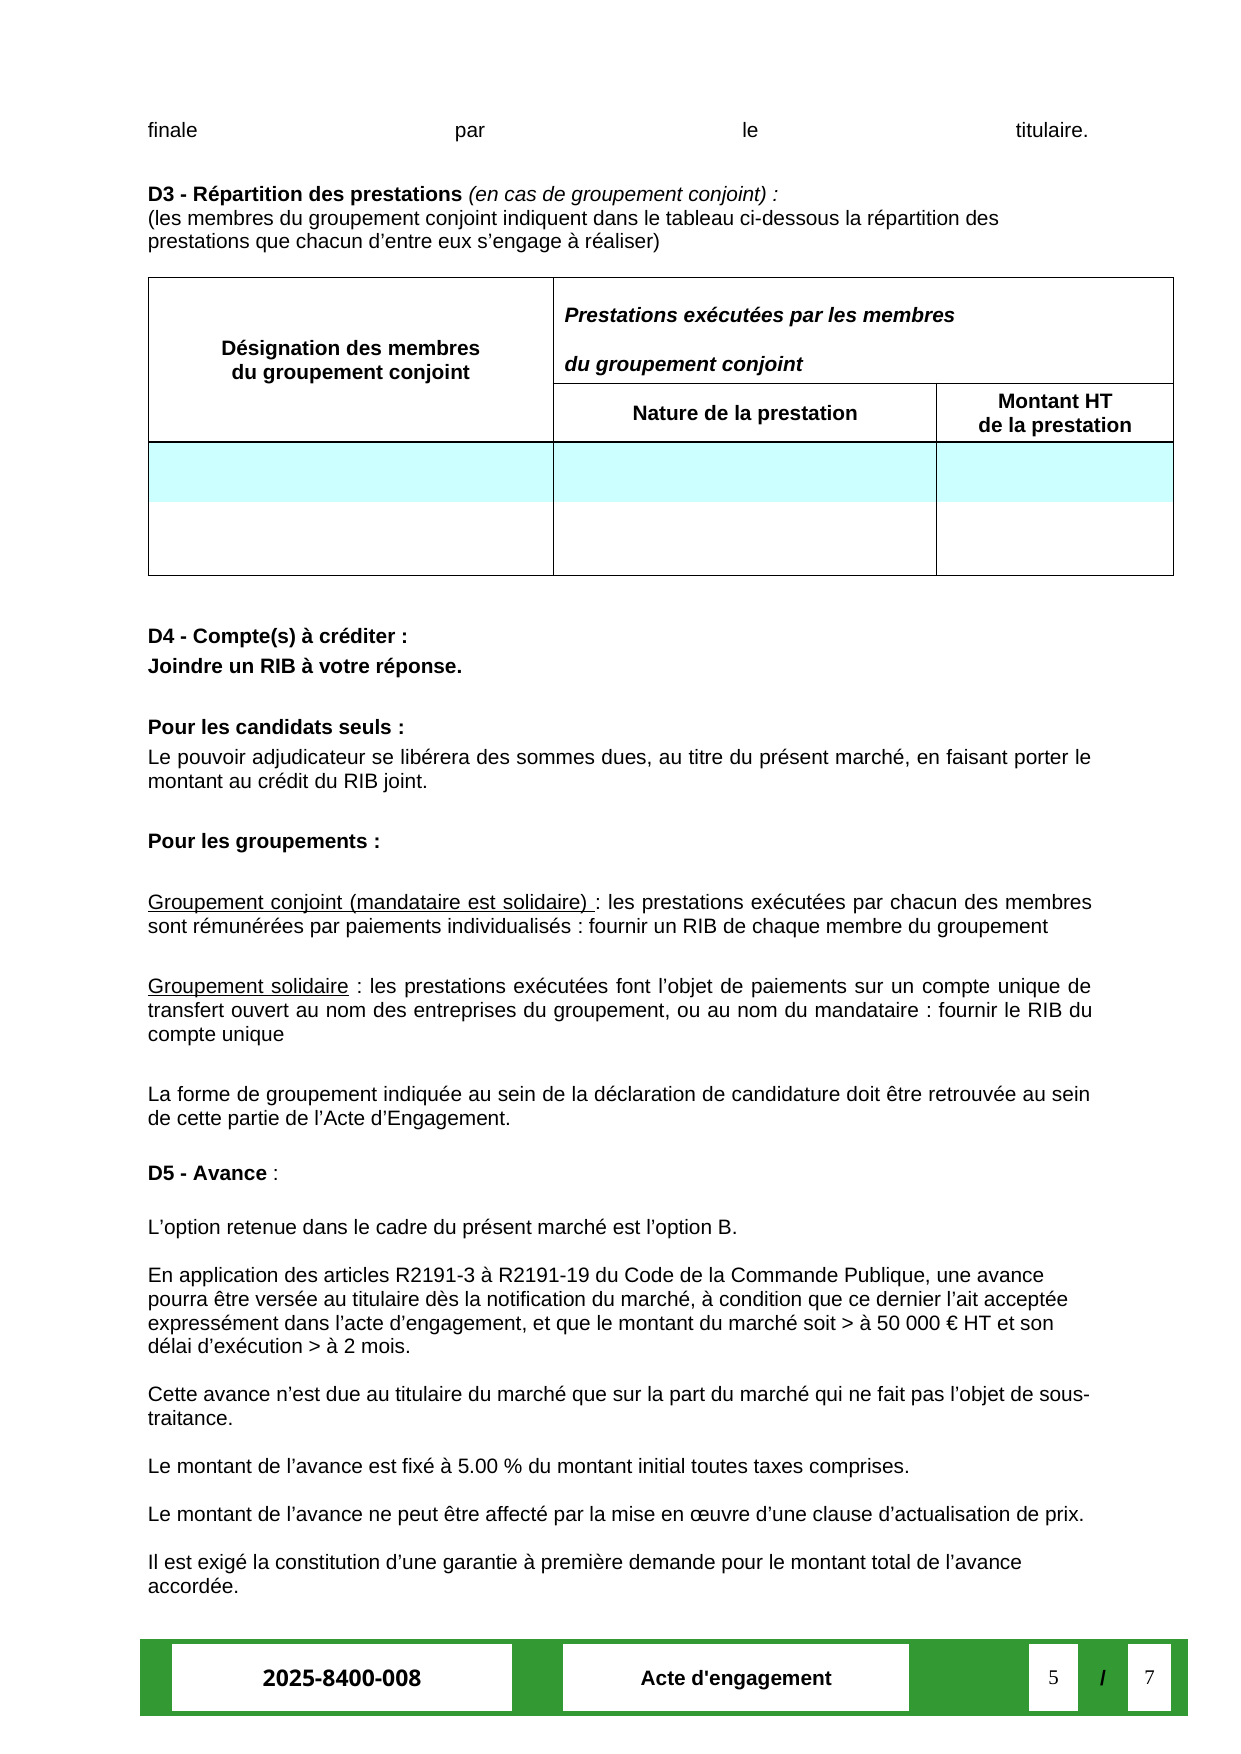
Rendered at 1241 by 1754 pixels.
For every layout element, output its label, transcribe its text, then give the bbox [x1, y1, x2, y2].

text L’option retenue dans le cadre du présent marché est l’option B. [148, 1214, 1093, 1238]
table_cell [937, 503, 1173, 575]
text Le pouvoir adjudicateur se libérera des sommes dues, au titre du présent marché, en faisant porter le montant au crédit du RIB joint. [148, 745, 1093, 793]
text Groupement conjoint (mandataire est solidaire) : les prestations exécutées par chacun des membres sont rémunérées par paiements individualisés : fournir un RIB de chaque membre du groupement [148, 889, 1093, 937]
text Le montant de l’avance ne peut être affecté par la mise en œuvre d’une clause d’actualisation de prix. [148, 1502, 1093, 1526]
table_header Désignation des membres du groupement conjoint [149, 278, 553, 441]
text Pour les groupements : [148, 829, 1093, 853]
table_cell [554, 503, 936, 575]
text (les membres du groupement conjoint indiquent dans le tableau ci-dessous la répartition des prestations que chacun d’entre eux s’engage à réaliser) [148, 205, 1093, 253]
table_cell [149, 443, 553, 502]
text Joindre un RIB à votre réponse. [148, 654, 1093, 678]
text D4 - Compte(s) à créditer : [148, 624, 1093, 648]
text Pour les candidats seuls : [148, 714, 1093, 738]
text D3 - Répartition des prestations (en cas de groupement conjoint) : [148, 181, 1093, 205]
table_cell Nature de la prestation [554, 384, 936, 441]
table_cell Montant HT de la prestation [937, 384, 1173, 441]
text En application des articles R2191-3 à R2191-19 du Code de la Commande Publique, une avance pourra être versée au titulaire dès la notification du marché, à condition que ce dernier l’ait acceptée expressément dans l’acte d’engagement, et que le montant du marché soit > à 50 000 € HT et son délai d’exécution > à 2 mois. [148, 1262, 1093, 1358]
table_header Prestations exécutées par les membres du groupement conjoint [554, 278, 1173, 382]
table_cell [554, 443, 936, 502]
text Il est exigé la constitution d’une garantie à première demande pour le montant total de l’avance accordée. [148, 1550, 1093, 1598]
text Le montant de l’avance est fixé à 5.00 % du montant initial toutes taxes comprises. [148, 1454, 1093, 1478]
text Groupement solidaire : les prestations exécutées font l’objet de paiements sur un compte unique de transfert ouvert au nom des entreprises du groupement, ou au nom du mandataire : fournir le RIB du compte unique [148, 974, 1093, 1046]
text Cette avance n’est due au titulaire du marché que sur la part du marché qui ne fait pas l’objet de sous-traitance. [148, 1382, 1093, 1430]
table_cell [149, 503, 553, 575]
text La forme de groupement indiquée au sein de la déclaration de candidature doit être retrouvée au sein de cette partie de l’Acte d’Engagement. [148, 1082, 1093, 1130]
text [148, 118, 1089, 171]
text D5 - Avance : [148, 1160, 1093, 1184]
table_cell [937, 443, 1173, 502]
